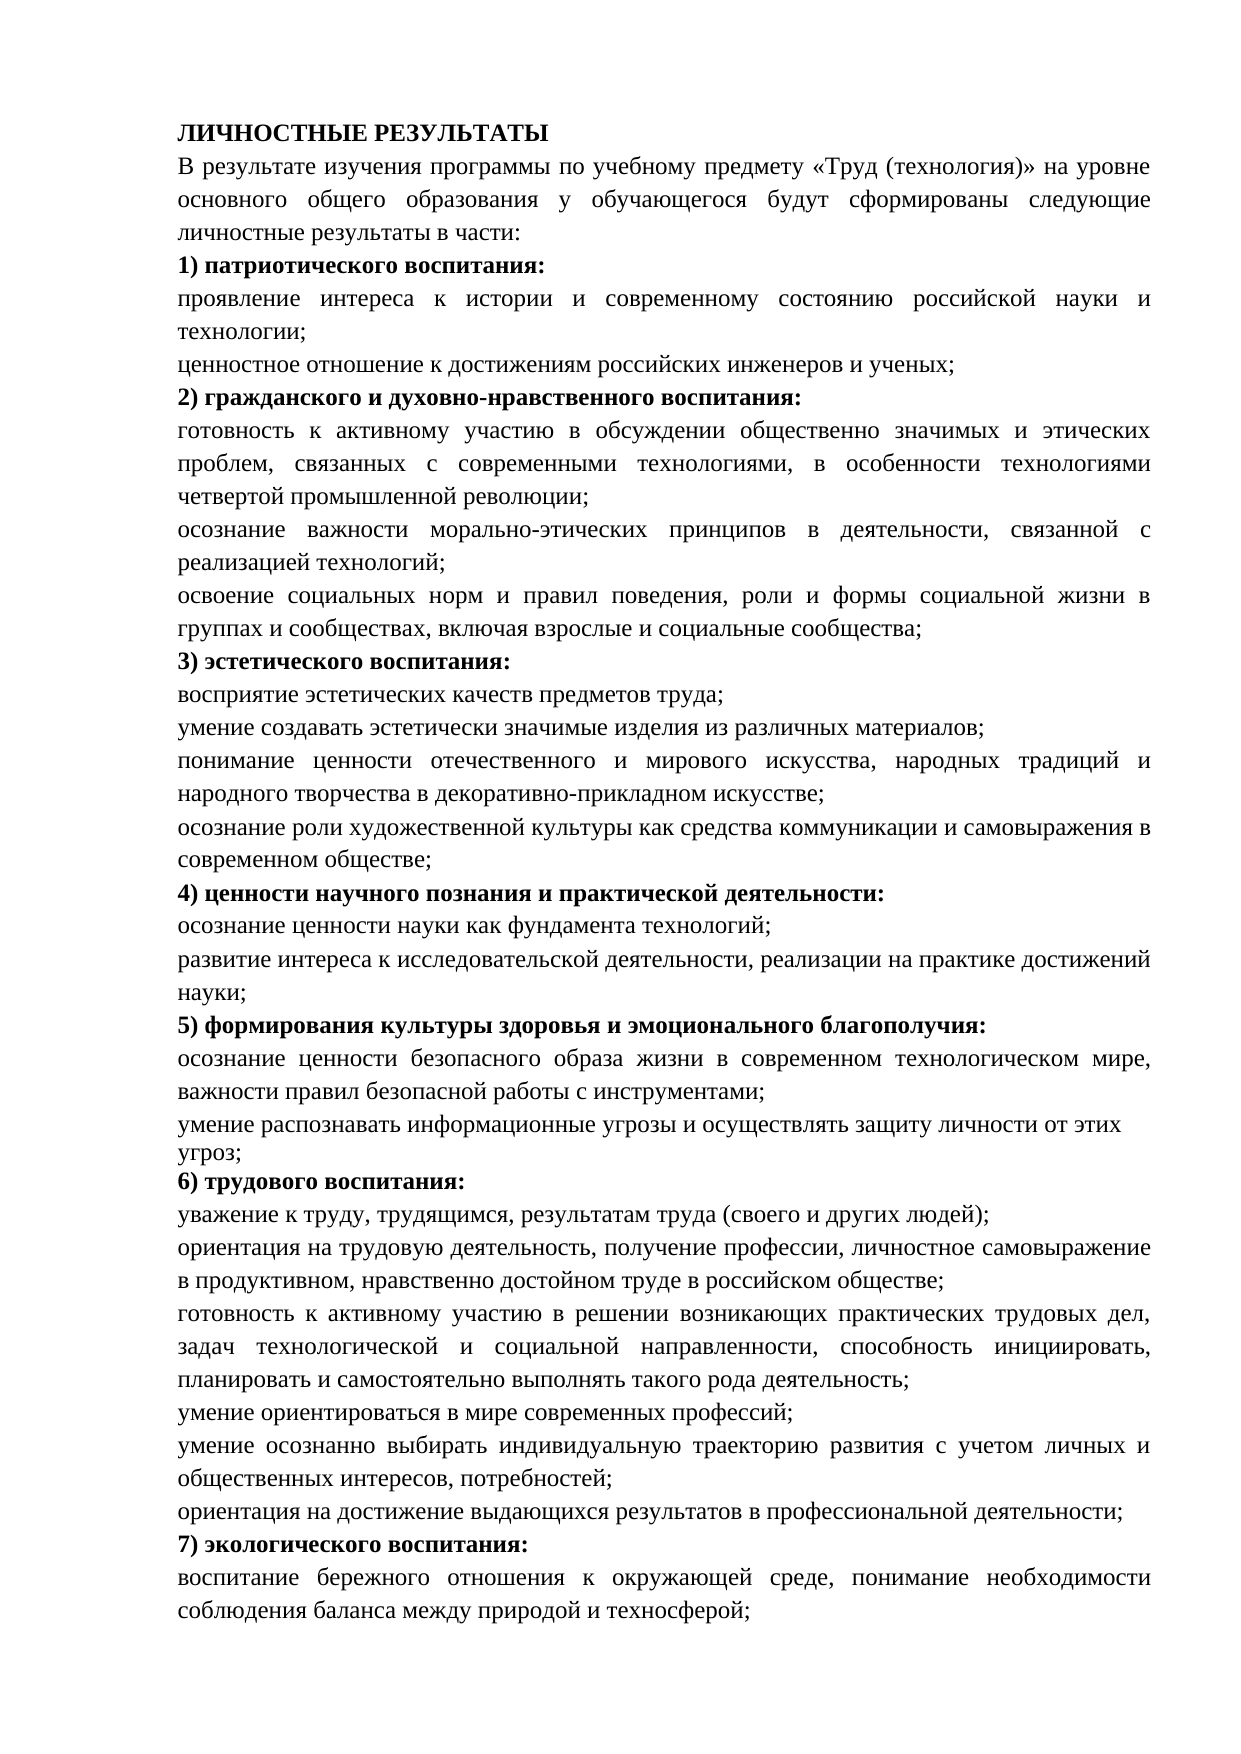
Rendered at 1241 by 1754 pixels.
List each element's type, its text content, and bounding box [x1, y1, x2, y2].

text готовность к активному участию в решении возникающих практических трудовых дел, задач технологической и социальной направленности, способность инициировать, планировать и самостоятельно выполнять такого рода деятельность; [177, 1298, 1152, 1393]
text 1) патриотического воспитания: [177, 250, 1152, 279]
text 2) гражданского и духовно-нравственного воспитания: [177, 382, 1152, 411]
text 7) экологического воспитания: [177, 1529, 1152, 1558]
text уважение к труду, трудящимся, результатам труда (своего и других людей); [177, 1199, 1152, 1228]
text ориентация на достижение выдающихся результатов в профессиональной деятельности; [177, 1496, 1152, 1525]
text воспитание бережного отношения к окружающей среде, понимание необходимости соблюдения баланса между природой и техносферой; [177, 1562, 1152, 1624]
text ЛИЧНОСТНЫЕ РЕЗУЛЬТАТЫ [177, 118, 1152, 147]
text проявление интереса к истории и современному состоянию российской науки и технологии; [177, 283, 1152, 345]
text умение ориентироваться в мире современных профессий; [177, 1397, 1152, 1426]
text осознание ценности безопасного образа жизни в современном технологическом мире, важности правил безопасной работы с инструментами; [177, 1043, 1152, 1104]
text освоение социальных норм и правил поведения, роли и формы социальной жизни в группах и сообществах, включая взрослые и социальные сообщества; [177, 580, 1152, 642]
text В результате изучения программы по учебному предмету «Труд (технология)» на уровне основного общего образования у обучающегося будут сформированы следующие личностные результаты в части: [177, 151, 1152, 246]
text готовность к активному участию в обсуждении общественно значимых и этических проблем, связанных с современными технологиями, в особенности технологиями четвертой промышленной революции; [177, 415, 1152, 510]
text умение осознанно выбирать индивидуальную траекторию развития с учетом личных и общественных интересов, потребностей; [177, 1430, 1152, 1492]
text 4) ценности научного познания и практической деятельности: [177, 878, 1152, 906]
text осознание роли художественной культуры как средства коммуникации и самовыражения в современном обществе; [177, 812, 1152, 873]
text осознание ценности науки как фундамента технологий; [177, 911, 1152, 939]
text умение создавать эстетически значимые изделия из различных материалов; [177, 712, 1152, 741]
text ценностное отношение к достижениям российских инженеров и ученых; [177, 349, 1152, 378]
text ориентация на трудовую деятельность, получение профессии, личностное самовыражение в продуктивном, нравственно достойном труде в российском обществе; [177, 1232, 1152, 1294]
text умение распознавать информационные угрозы и осуществлять защиту личности от этих угроз; [177, 1109, 1152, 1166]
text развитие интереса к исследовательской деятельности, реализации на практике достижений науки; [177, 944, 1152, 1005]
text восприятие эстетических качеств предметов труда; [177, 679, 1152, 708]
text 3) эстетического воспитания: [177, 646, 1152, 675]
text 5) формирования культуры здоровья и эмоционального благополучия: [177, 1010, 1152, 1038]
text 6) трудового воспитания: [177, 1166, 1152, 1195]
text понимание ценности отечественного и мирового искусства, народных традиций и народного творчества в декоративно-прикладном искусстве; [177, 746, 1152, 807]
text осознание важности морально-этических принципов в деятельности, связанной с реализацией технологий; [177, 514, 1152, 576]
